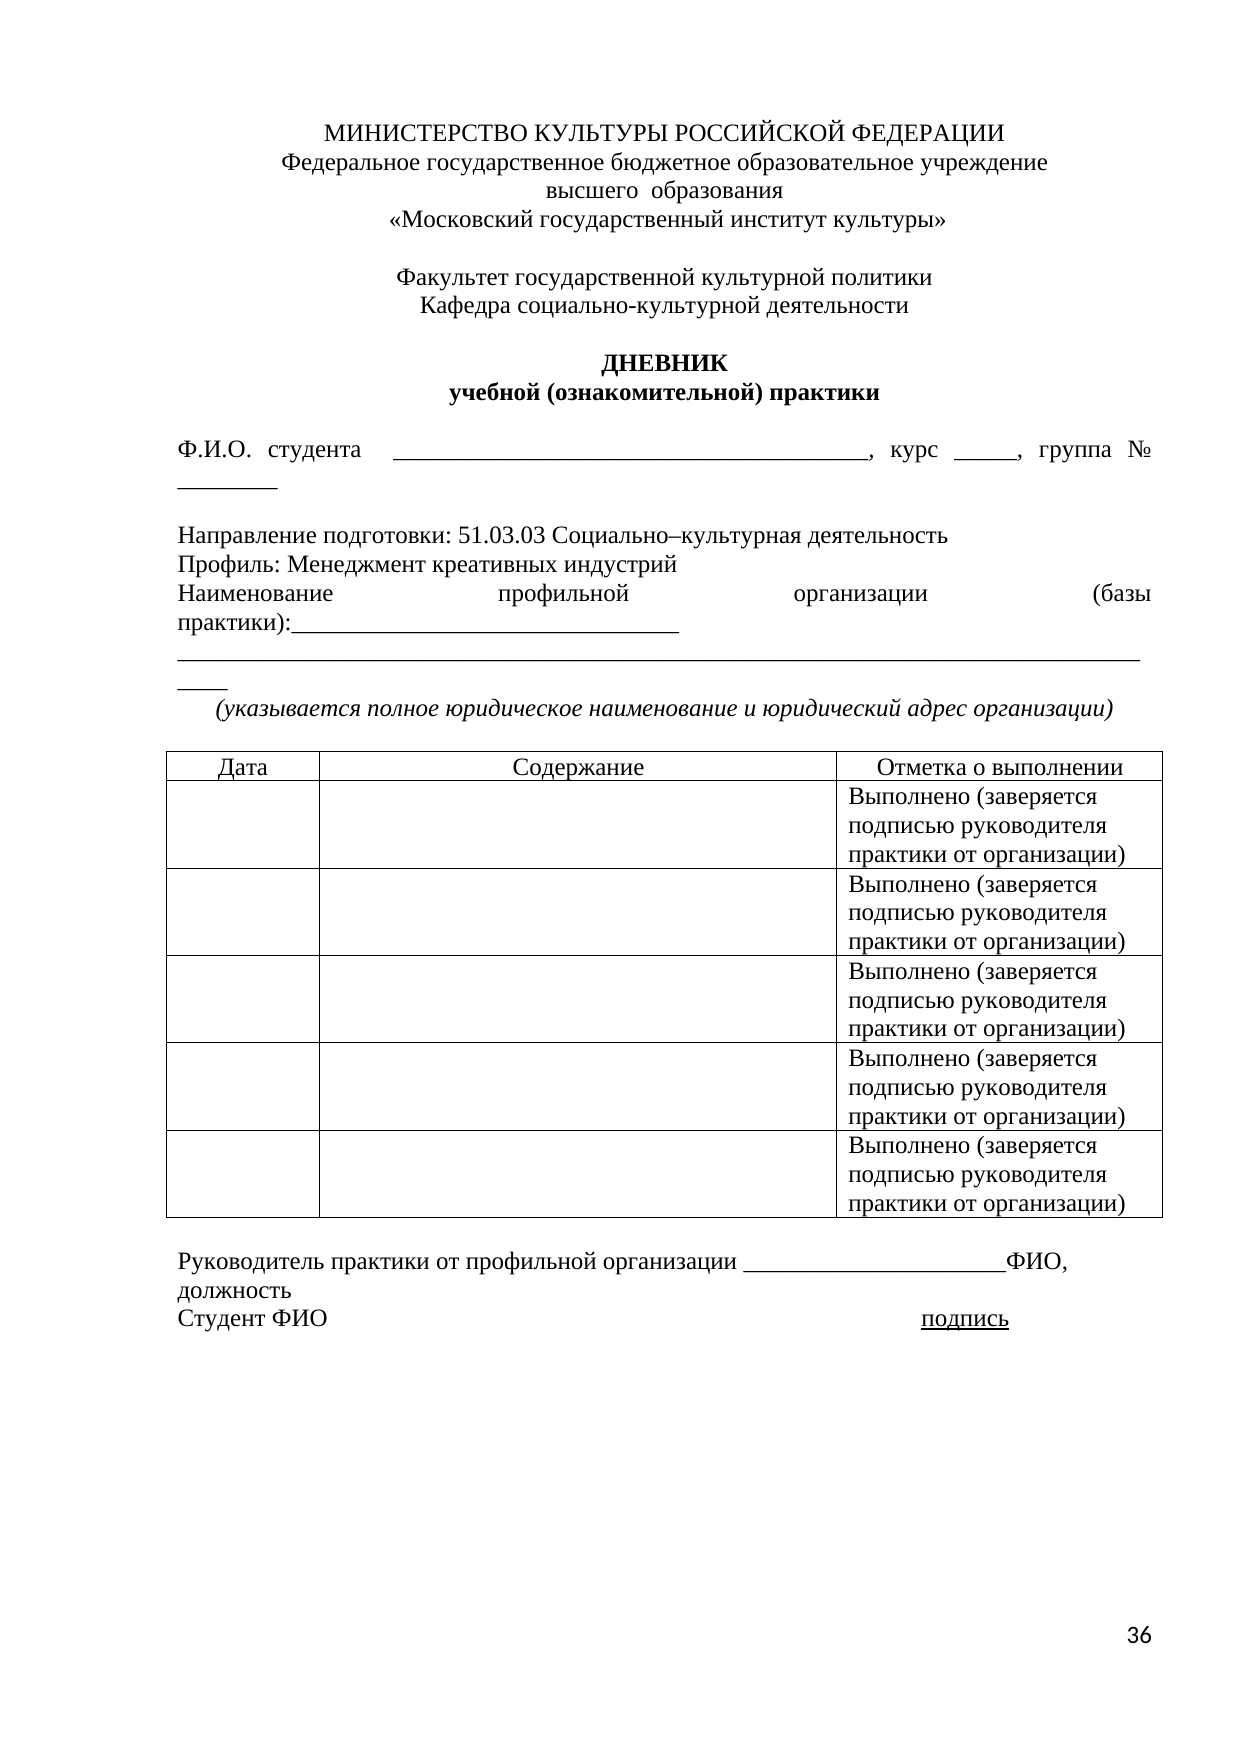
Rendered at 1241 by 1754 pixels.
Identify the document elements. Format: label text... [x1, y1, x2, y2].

table_cell [167, 1043, 319, 1129]
text высшего образования [177, 176, 1152, 204]
table_cell Выполнено (заверяется подписью руководителя практики от организации) [837, 781, 1162, 868]
table_cell [320, 1043, 836, 1129]
text ДНЕВНИК [177, 348, 1152, 377]
table_cell [167, 956, 319, 1042]
text Федеральное государственное бюджетное образовательное учреждение [177, 147, 1152, 176]
text Факультет государственной культурной политики [177, 262, 1152, 291]
table_cell [167, 869, 319, 955]
text учебной (ознакомительной) практики [177, 377, 1152, 406]
text «Московский государственный институт культуры» [177, 204, 1152, 233]
table_cell Выполнено (заверяется подписью руководителя практики от организации) [837, 869, 1162, 955]
text _________________________________________________________________________________ [177, 636, 1152, 693]
table_header Отметка о выполнении [837, 752, 1162, 780]
table_cell [167, 781, 319, 868]
table_cell [320, 1131, 836, 1217]
text Наименование профильной организации (базы практики):_______________________________ [177, 578, 1152, 636]
text (указывается полное юридическое наименование и юридический адрес организации) [177, 693, 1152, 722]
table_cell [320, 869, 836, 955]
table_header Содержание [320, 752, 836, 780]
table_header Дата [167, 752, 319, 780]
text Профиль: Менеджмент креативных индустрий [177, 549, 1152, 578]
text Студент ФИО подпись [177, 1303, 1152, 1332]
table_cell Выполнено (заверяется подписью руководителя практики от организации) [837, 956, 1162, 1042]
table_cell [167, 1131, 319, 1217]
text Руководитель практики от профильной организации _____________________ФИО, должность [177, 1246, 1152, 1303]
text МИНИСТЕРСТВО КУЛЬТУРЫ РОССИЙСКОЙ ФЕДЕРАЦИИ [177, 118, 1152, 147]
table_cell [320, 781, 836, 868]
text Направление подготовки: 51.03.03 Социально–культурная деятельность [177, 521, 1152, 549]
text Ф.И.О. студента ______________________________________, курс _____, группа № ________ [177, 434, 1152, 492]
table_cell Выполнено (заверяется подписью руководителя практики от организации) [837, 1131, 1162, 1217]
table_cell [320, 956, 836, 1042]
text Кафедра социально-культурной деятельности [177, 291, 1152, 319]
table_cell Выполнено (заверяется подписью руководителя практики от организации) [837, 1043, 1162, 1129]
